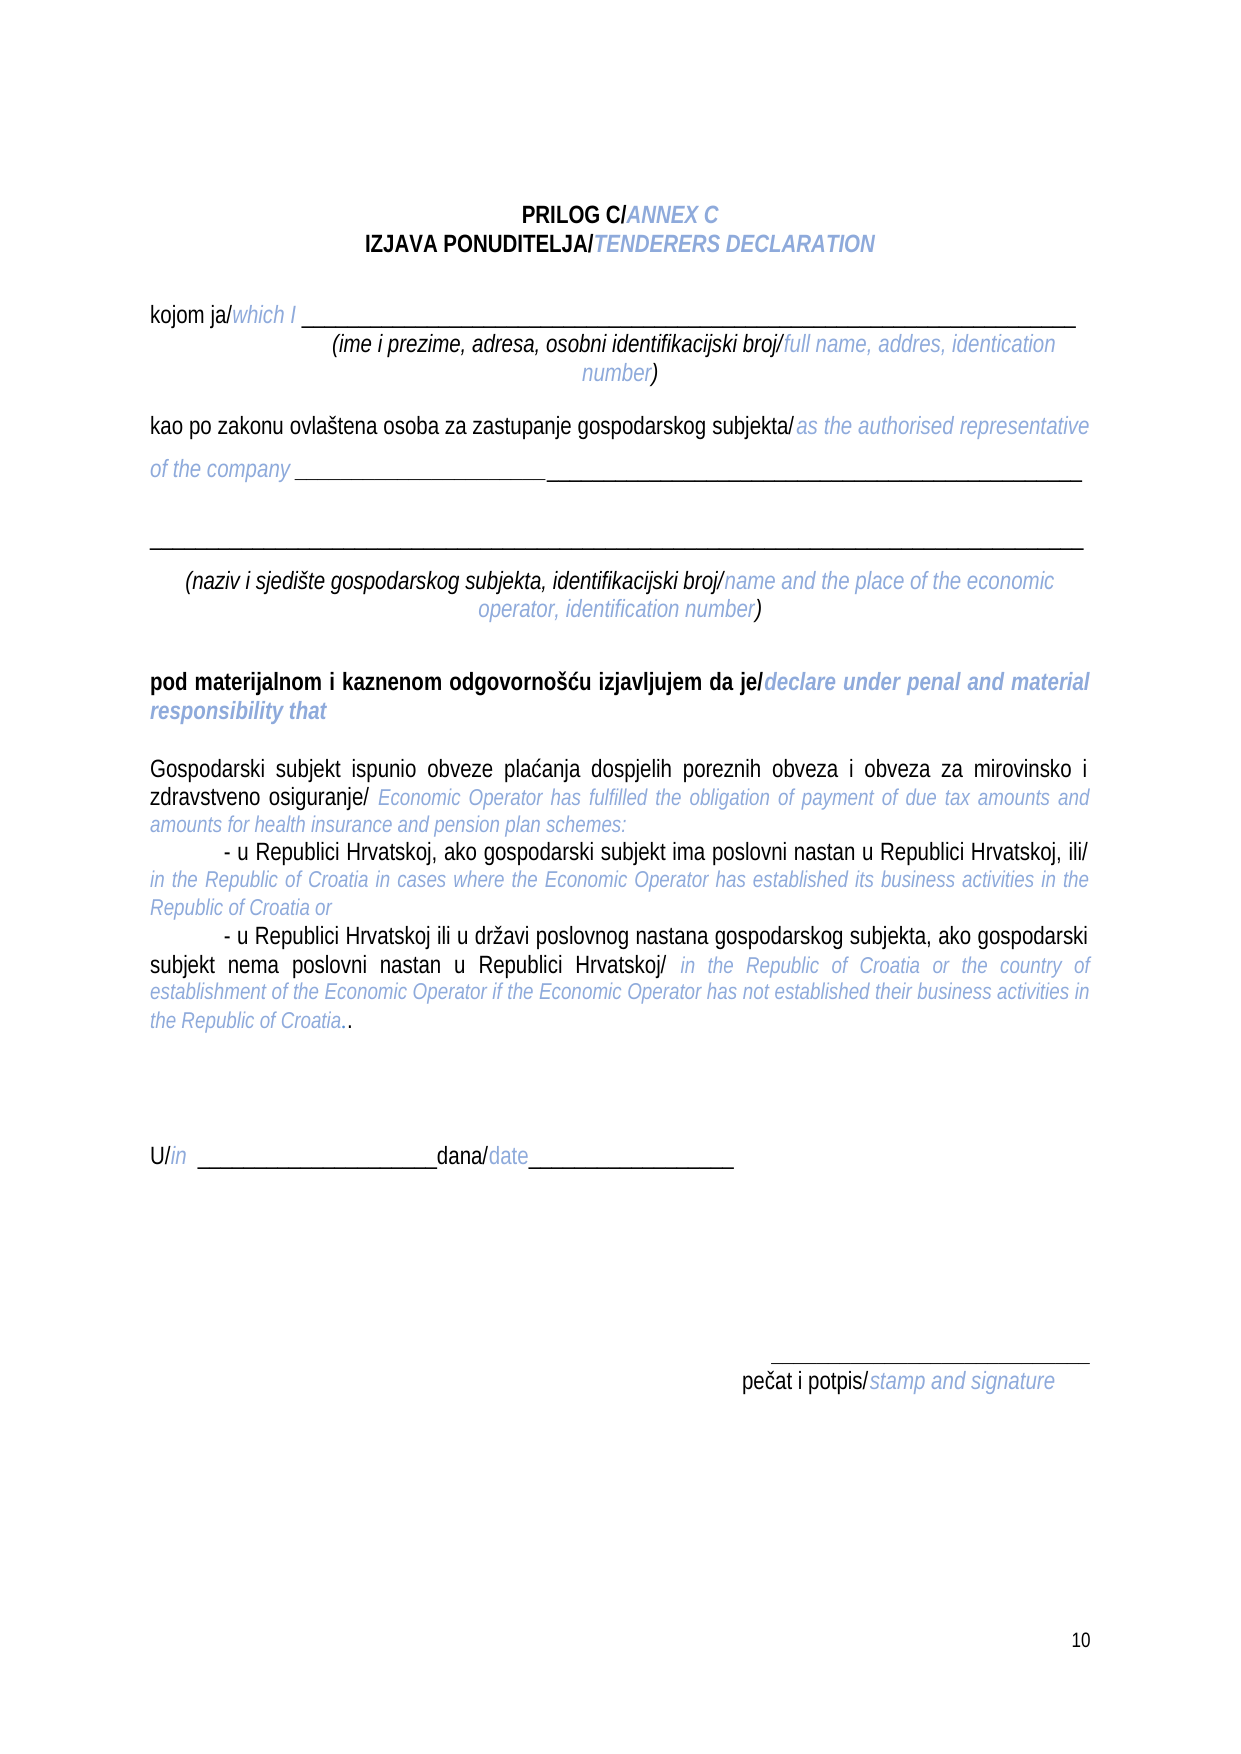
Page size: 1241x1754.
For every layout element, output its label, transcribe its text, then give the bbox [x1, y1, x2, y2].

text Gospodarski subjekt ispunio obveze plaćanja dospjelih poreznih obveza i obveza za mirovinsko i zdravstveno osiguranje/ Economic Operator has fulfilled the obligation of payment of due tax amounts and amounts for health insurance and pension plan schemes: [150, 754, 1090, 837]
text (naziv i sjedište gospodarskog subjekta, identifikacijski broj/name and the place of the economic operator, identification number) [150, 566, 1090, 623]
text - u Republici Hrvatskoj ili u državi poslovnog nastana gospodarskog subjekta, ako gospodarski subjekt nema poslovni nastan u Republici Hrvatskoj/ in the Republic of Croatia or the country of establishment of the Economic Operator if the Economic Operator has not established their business activities in the Republic of Croatia.. [150, 921, 1090, 1033]
text pod materijalnom i kaznenom odgovornošću izjavljujem da je/declare under penal and material responsibility that [150, 667, 1090, 724]
subtitle PRILOG C/ANNEX C [150, 200, 1090, 229]
text kojom ja/which I ____________________________________________________________________ [150, 300, 1090, 329]
text kao po zakonu ovlaštena osoba za zastupanje gospodarskog subjekta/as the authorised representative of the company _____________________________________________________________________ [150, 411, 1090, 483]
text __________________________________________________________________________________ [150, 522, 1090, 551]
text ____________________________ [150, 1338, 1090, 1366]
text pečat i potpis/stamp and signature [150, 1366, 1090, 1395]
text U/in _____________________dana/date__________________ [150, 1141, 1090, 1169]
text (ime i prezime, adresa, osobni identifikacijski broj/full name, addres, identication number) [150, 329, 1090, 386]
text - u Republici Hrvatskoj, ako gospodarski subjekt ima poslovni nastan u Republici Hrvatskoj, ili/ in the Republic of Croatia in cases where the Economic Operator has established its business activities in the Republic of Croatia or [150, 837, 1090, 921]
text IZJAVA PONUDITELJA/TENDERERS DECLARATION [149, 229, 1090, 257]
